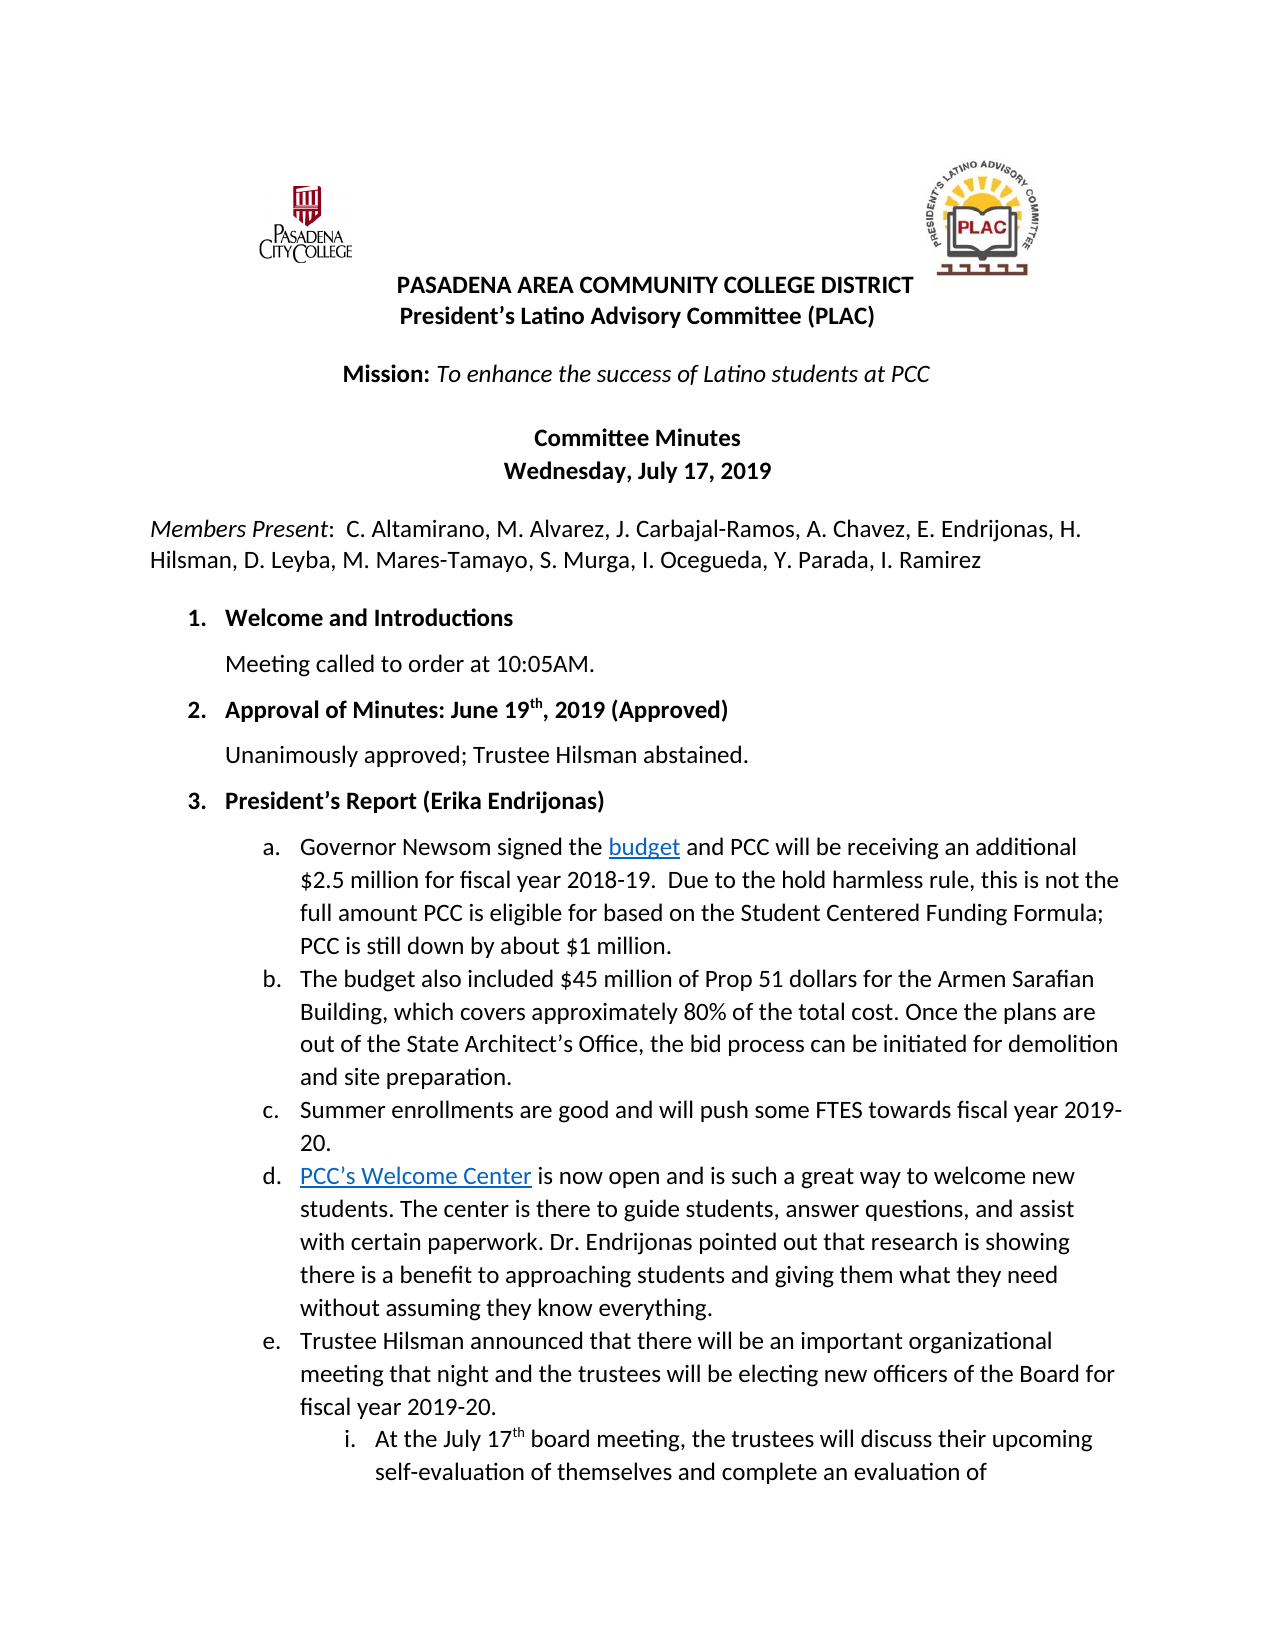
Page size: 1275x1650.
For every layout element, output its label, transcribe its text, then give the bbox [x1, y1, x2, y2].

list Summer enrollments are good and will push some FTES towards fiscal year 2019-20. [262, 1094, 1125, 1158]
list Approval of Minutes: June 19th, 2019 (Approved) [187, 694, 1125, 724]
text PASADENA AREA COMMUNITY COLLEGE DISTRICT [150, 150, 1125, 300]
list Welcome and Introductions [187, 602, 1125, 633]
text President’s Latino Advisory Committee (PLAC) [150, 300, 1125, 331]
text Members Present: C. Altamirano, M. Alvarez, J. Carbajal-Ramos, A. Chavez, E. Endrijonas, H. Hilsman, D. Leyba, M. Mares-Tamayo, S. Murga, I. Ocegueda, Y. Parada, I. Ramirez [150, 513, 1125, 574]
list Trustee Hilsman announced that there will be an important organizational meeting that night and the trustees will be electing new officers of the Board for fiscal year 2019-20. [262, 1325, 1125, 1421]
text Mission: To enhance the success of Latino students at PCC [150, 358, 1125, 389]
list President’s Report (Erika Endrijonas) [187, 785, 1125, 816]
text Meeting called to order at 10:05AM. [225, 648, 1125, 679]
picture [914, 150, 1057, 294]
list Governor Newsom signed the budget and PCC will be receiving an additional $2.5 million for fiscal year 2018-19. Due to the hold harmless rule, this is not the full amount PCC is eligible for based on the Student Centered Funding Formula; PCC is still down by about $1 million. [262, 831, 1125, 960]
subtitle Committee Minutes [150, 422, 1125, 452]
list Unanimously approved; Trustee Hilsman abstained. [225, 740, 1125, 770]
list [356, 1424, 1125, 1487]
list PCC’s Welcome Center is now open and is such a great way to welcome new students. The center is there to guide students, answer questions, and assist with certain paperwork. Dr. Endrijonas pointed out that research is showing there is a benefit to approaching students and giving them what they need without assuming they know everything. [262, 1160, 1125, 1322]
list The budget also included $45 million of Prop 51 dollars for the Armen Sarafian Building, which covers approximately 80% of the total cost. Once the plans are out of the State Architect’s Office, the bid process can be initiated for demolition and site preparation. [262, 963, 1125, 1092]
text Wednesday, July 17, 2019 [150, 455, 1125, 485]
